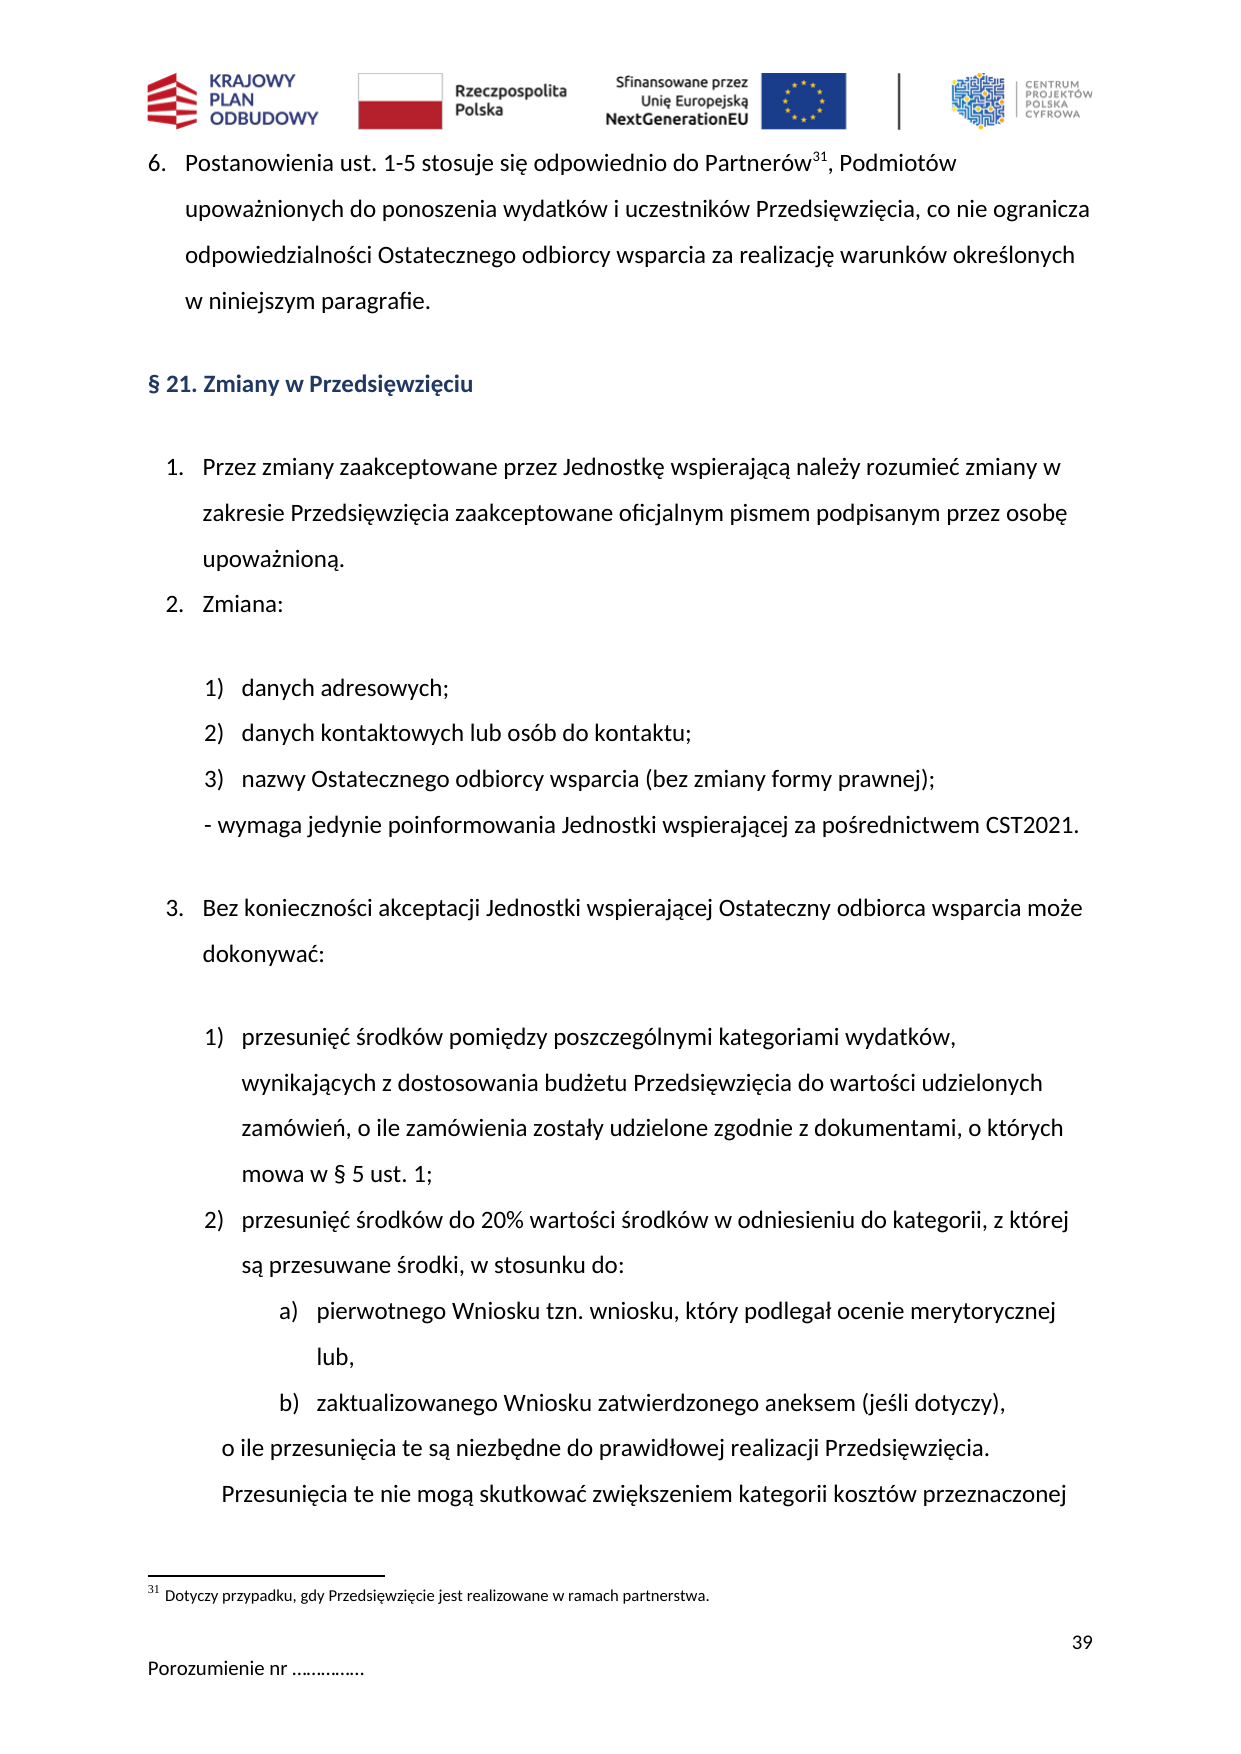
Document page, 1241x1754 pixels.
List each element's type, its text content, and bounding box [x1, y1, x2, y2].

list Bez konieczności akceptacji Jednostki wspierającej Ostateczny odbiorca wsparcia może dokonywać: [165, 892, 1093, 968]
list Zmiana: [165, 588, 1093, 619]
list Przez zmiany zaakceptowane przez Jednostkę wspierającą należy rozumieć zmiany w zakresie Przedsięwzięcia zaakceptowane oficjalnym pismem podpisanym przez osobę upoważnioną. [165, 451, 1093, 573]
list danych kontaktowych lub osób do kontaktu; [204, 717, 1093, 748]
text - wymaga jedynie poinformowania Jednostki wspierającej za pośrednictwem CST2021. [204, 809, 1093, 839]
list danych adresowych; [204, 672, 1093, 702]
list Postanowienia ust. 1-5 stosuje się odpowiednio do Partnerów, Podmiotów upoważnionych do ponoszenia wydatków i uczestników Przedsięwzięcia, co nie ogranicza odpowiedzialności Ostatecznego odbiorcy wsparcia za realizację warunków określonych w niniejszym paragrafie. [148, 148, 1093, 315]
list pierwotnego Wniosku tzn. wniosku, który podlegał ocenie merytorycznej lub, [279, 1295, 1093, 1372]
list przesunięć środków pomiędzy poszczególnymi kategoriami wydatków, wynikających z dostosowania budżetu Przedsięwzięcia do wartości udzielonych zamówień, o ile zamówienia zostały udzielone zgodnie z dokumentami, o których mowa w § 5 ust. 1; [204, 1021, 1093, 1189]
list zaktualizowanego Wniosku zatwierdzonego aneksem (jeśli dotyczy), [279, 1387, 1093, 1417]
list przesunięć środków do 20% wartości środków w odniesieniu do kategorii, z której są przesuwane środki, w stosunku do: [204, 1204, 1093, 1280]
subtitle § 21. Zmiany w Przedsięwzięciu [148, 368, 1093, 398]
picture [147, 73, 1093, 130]
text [221, 1433, 1093, 1509]
list nazwy Ostatecznego odbiorcy wsparcia (bez zmiany formy prawnej); [204, 763, 1093, 794]
